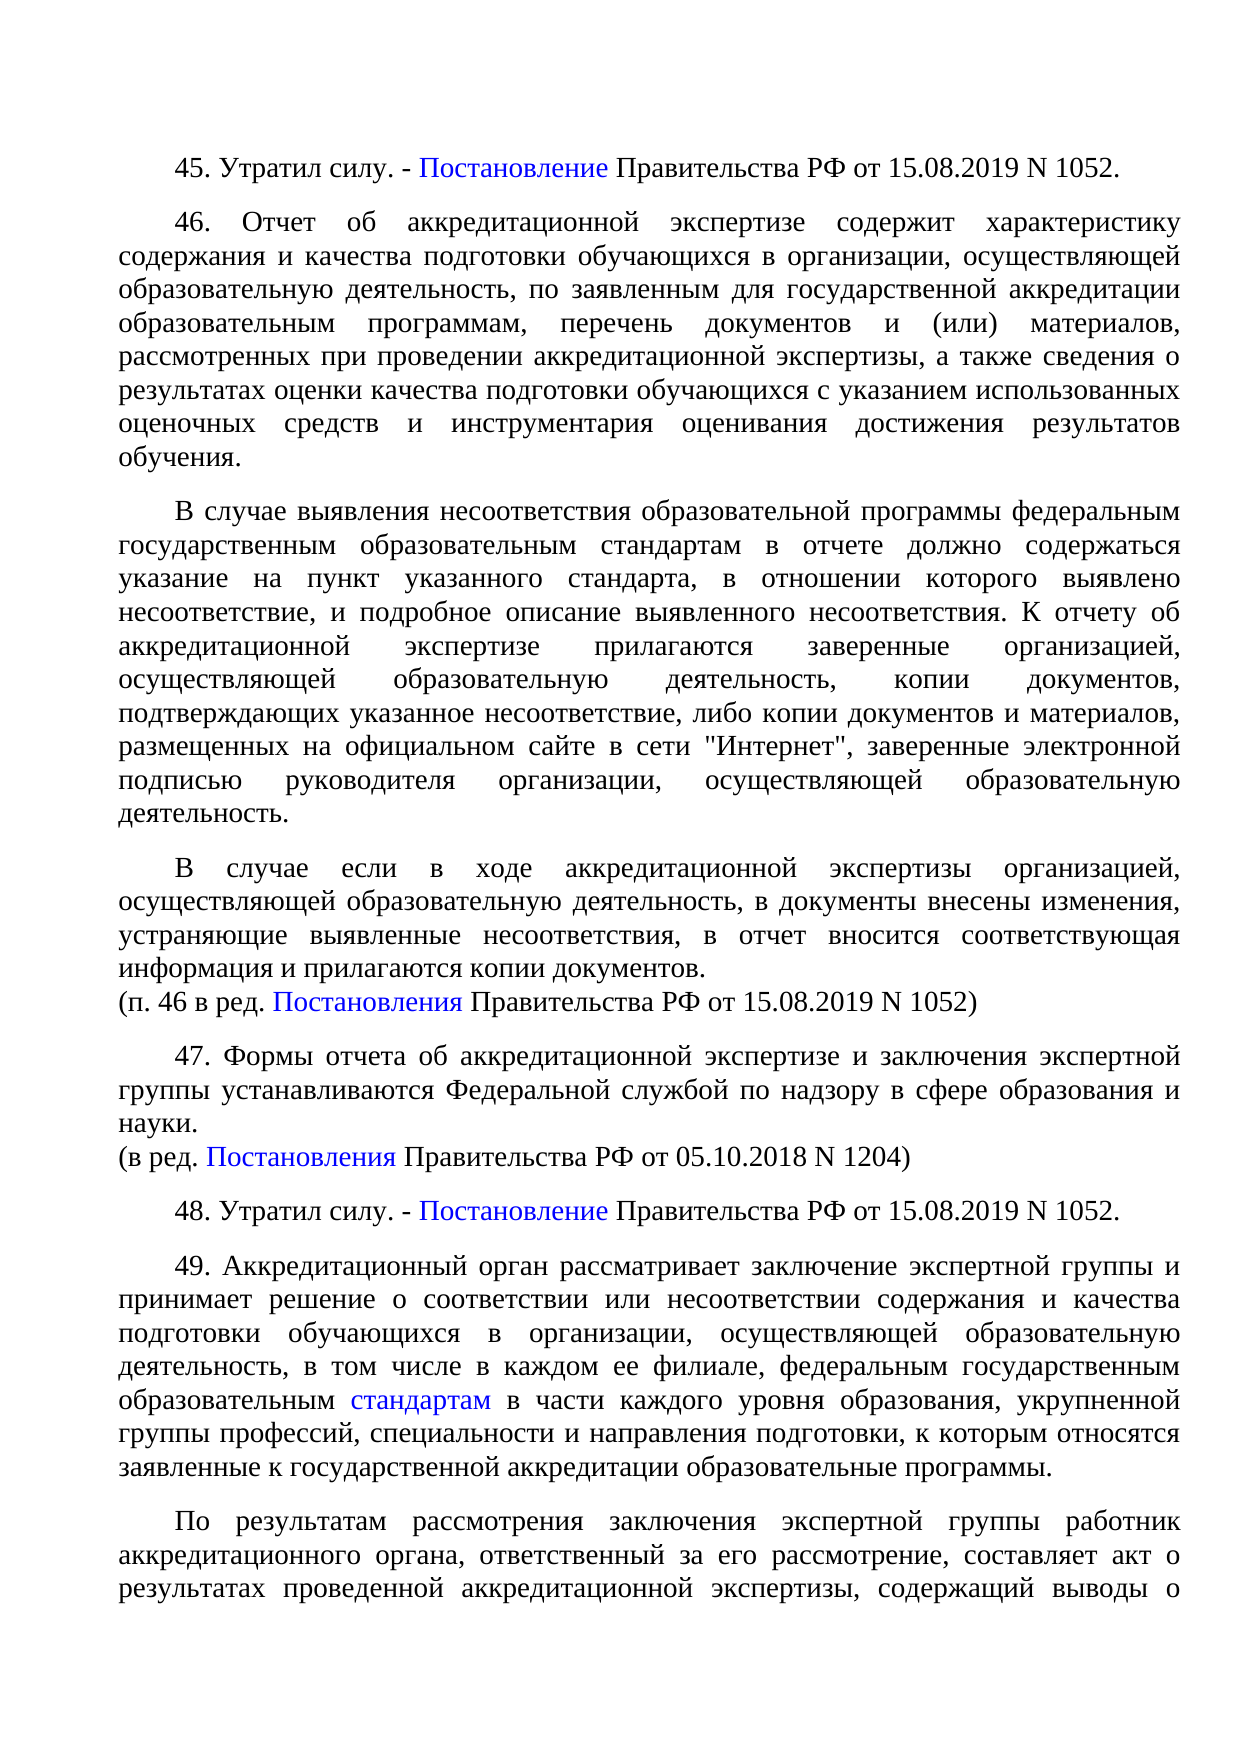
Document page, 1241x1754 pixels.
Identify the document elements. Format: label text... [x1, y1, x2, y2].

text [118, 1503, 1181, 1604]
text (п. 46 в ред. Постановления Правительства РФ от 15.08.2019 N 1052) [118, 984, 1181, 1017]
text 45. Утратил силу. - Постановление Правительства РФ от 15.08.2019 N 1052. [118, 150, 1181, 183]
text 47. Формы отчета об аккредитационной экспертизе и заключения экспертной группы устанавливаются Федеральной службой по надзору в сфере образования и науки. [118, 1038, 1181, 1139]
text 48. Утратил силу. - Постановление Правительства РФ от 15.08.2019 N 1052. [118, 1193, 1181, 1227]
text 49. Аккредитационный орган рассматривает заключение экспертной группы и принимает решение о соответствии или несоответствии содержания и качества подготовки обучающихся в организации, осуществляющей образовательную деятельность, в том числе в каждом ее филиале, федеральным государственным образовательным стандартам в части каждого уровня образования, укрупненной группы профессий, специальности и направления подготовки, к которым относятся заявленные к государственной аккредитации образовательные программы. [118, 1248, 1181, 1482]
text В случае выявления несоответствия образовательной программы федеральным государственным образовательным стандартам в отчете должно содержаться указание на пункт указанного стандарта, в отношении которого выявлено несоответствие, и подробное описание выявленного несоответствия. К отчету об аккредитационной экспертизе прилагаются заверенные организацией, осуществляющей образовательную деятельность, копии документов, подтверждающих указанное несоответствие, либо копии документов и материалов, размещенных на официальном сайте в сети "Интернет", заверенные электронной подписью руководителя организации, осуществляющей образовательную деятельность. [118, 493, 1181, 829]
text 46. Отчет об аккредитационной экспертизе содержит характеристику содержания и качества подготовки обучающихся в организации, осуществляющей образовательную деятельность, по заявленным для государственной аккредитации образовательным программам, перечень документов и (или) материалов, рассмотренных при проведении аккредитационной экспертизы, а также сведения о результатах оценки качества подготовки обучающихся с указанием использованных оценочных средств и инструментария оценивания достижения результатов обучения. [118, 204, 1181, 473]
text (в ред. Постановления Правительства РФ от 05.10.2018 N 1204) [118, 1139, 1181, 1172]
text В случае если в ходе аккредитационной экспертизы организацией, осуществляющей образовательную деятельность, в документы внесены изменения, устраняющие выявленные несоответствия, в отчет вносится соответствующая информация и прилагаются копии документов. [118, 850, 1181, 984]
